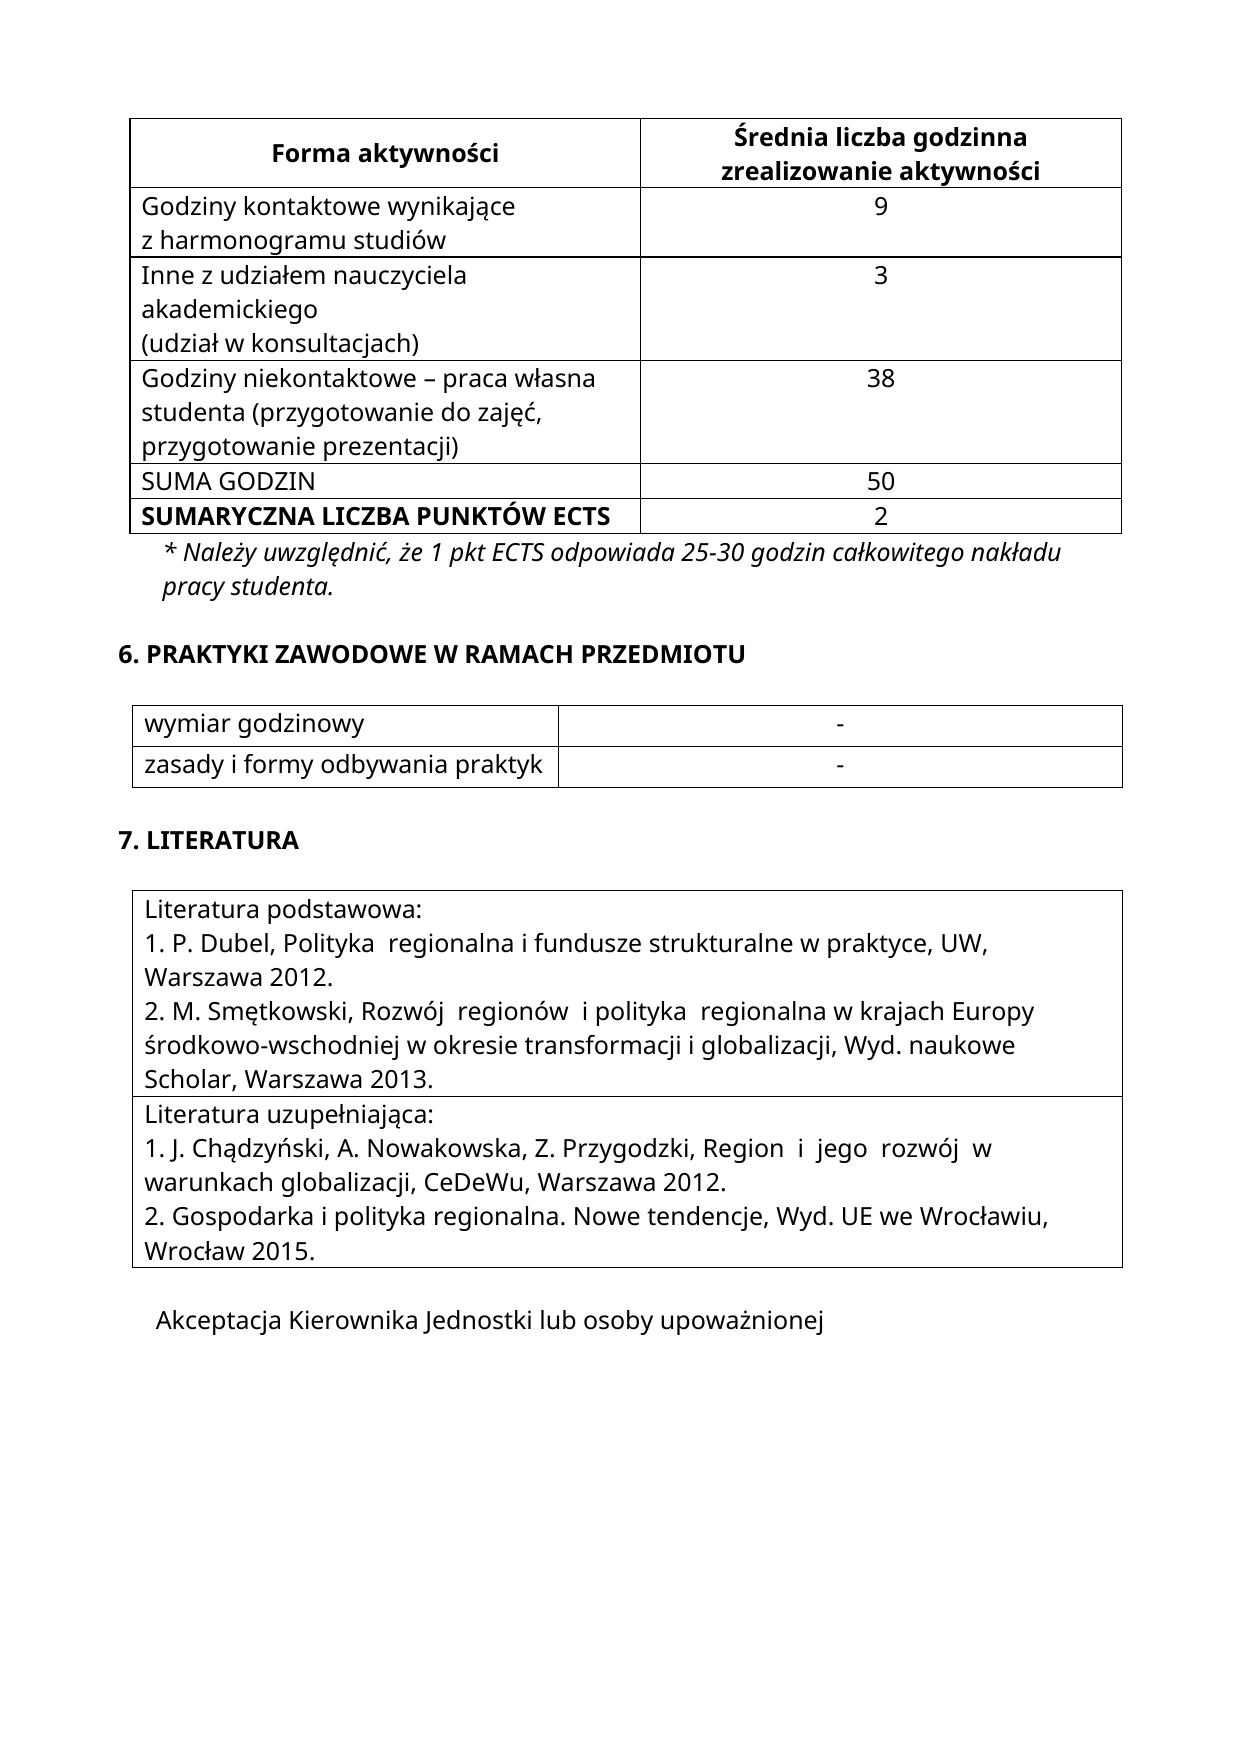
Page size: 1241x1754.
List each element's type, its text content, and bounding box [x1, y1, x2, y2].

table_cell Godziny niekontaktowe – praca własna studenta (przygotowanie do zajęć, przygotowanie prezentacji) [131, 361, 640, 463]
table_header Forma aktywności [131, 119, 640, 187]
table_header Średnia liczba godzinna zrealizowanie aktywności [641, 119, 1121, 187]
table_cell SUMARYCZNA LICZBA PUNKTÓW ECTS [131, 499, 640, 533]
text Akceptacja Kierownika Jednostki lub osoby upoważnionej [156, 1302, 1122, 1336]
text 7. LITERATURA [118, 822, 1122, 856]
text 6. PRAKTYKI ZAWODOWE W RAMACH PRZEDMIOTU [118, 636, 1122, 670]
table_cell SUMA GODZIN [131, 464, 640, 498]
table_header wymiar godzinowy [133, 706, 558, 746]
table_cell Godziny kontaktowe wynikające z harmonogramu studiów [131, 188, 640, 256]
text * Należy uwzględnić, że 1 pkt ECTS odpowiada 25-30 godzin całkowitego nakładu pracy studenta. [162, 534, 1122, 602]
table_header Literatura podstawowa: 1. P. Dubel, Polityka regionalna i fundusze strukturalne w praktyce, UW, Warszawa 2012. 2. M. Smętkowski, Rozwój regionów i polityka regionalna w krajach Europy środkowo-wschodniej w okresie transformacji i globalizacji, Wyd. naukowe Scholar, Warszawa 2013. [133, 891, 1122, 1096]
table_cell 3 [641, 258, 1121, 360]
table_cell - [559, 747, 1122, 787]
table_cell 38 [641, 361, 1121, 463]
table_cell 2 [641, 499, 1121, 533]
table_cell Inne z udziałem nauczyciela akademickiego (udział w konsultacjach) [131, 258, 640, 360]
table_cell 50 [641, 464, 1121, 498]
table_cell Literatura uzupełniająca: 1. J. Chądzyński, A. Nowakowska, Z. Przygodzki, Region i jego rozwój w warunkach globalizacji, CeDeWu, Warszawa 2012. 2. Gospodarka i polityka regionalna. Nowe tendencje, Wyd. UE we Wrocławiu, Wrocław 2015. [133, 1097, 1122, 1267]
table_header - [559, 706, 1122, 746]
table_cell zasady i formy odbywania praktyk [133, 747, 558, 787]
table_cell 9 [641, 188, 1121, 256]
